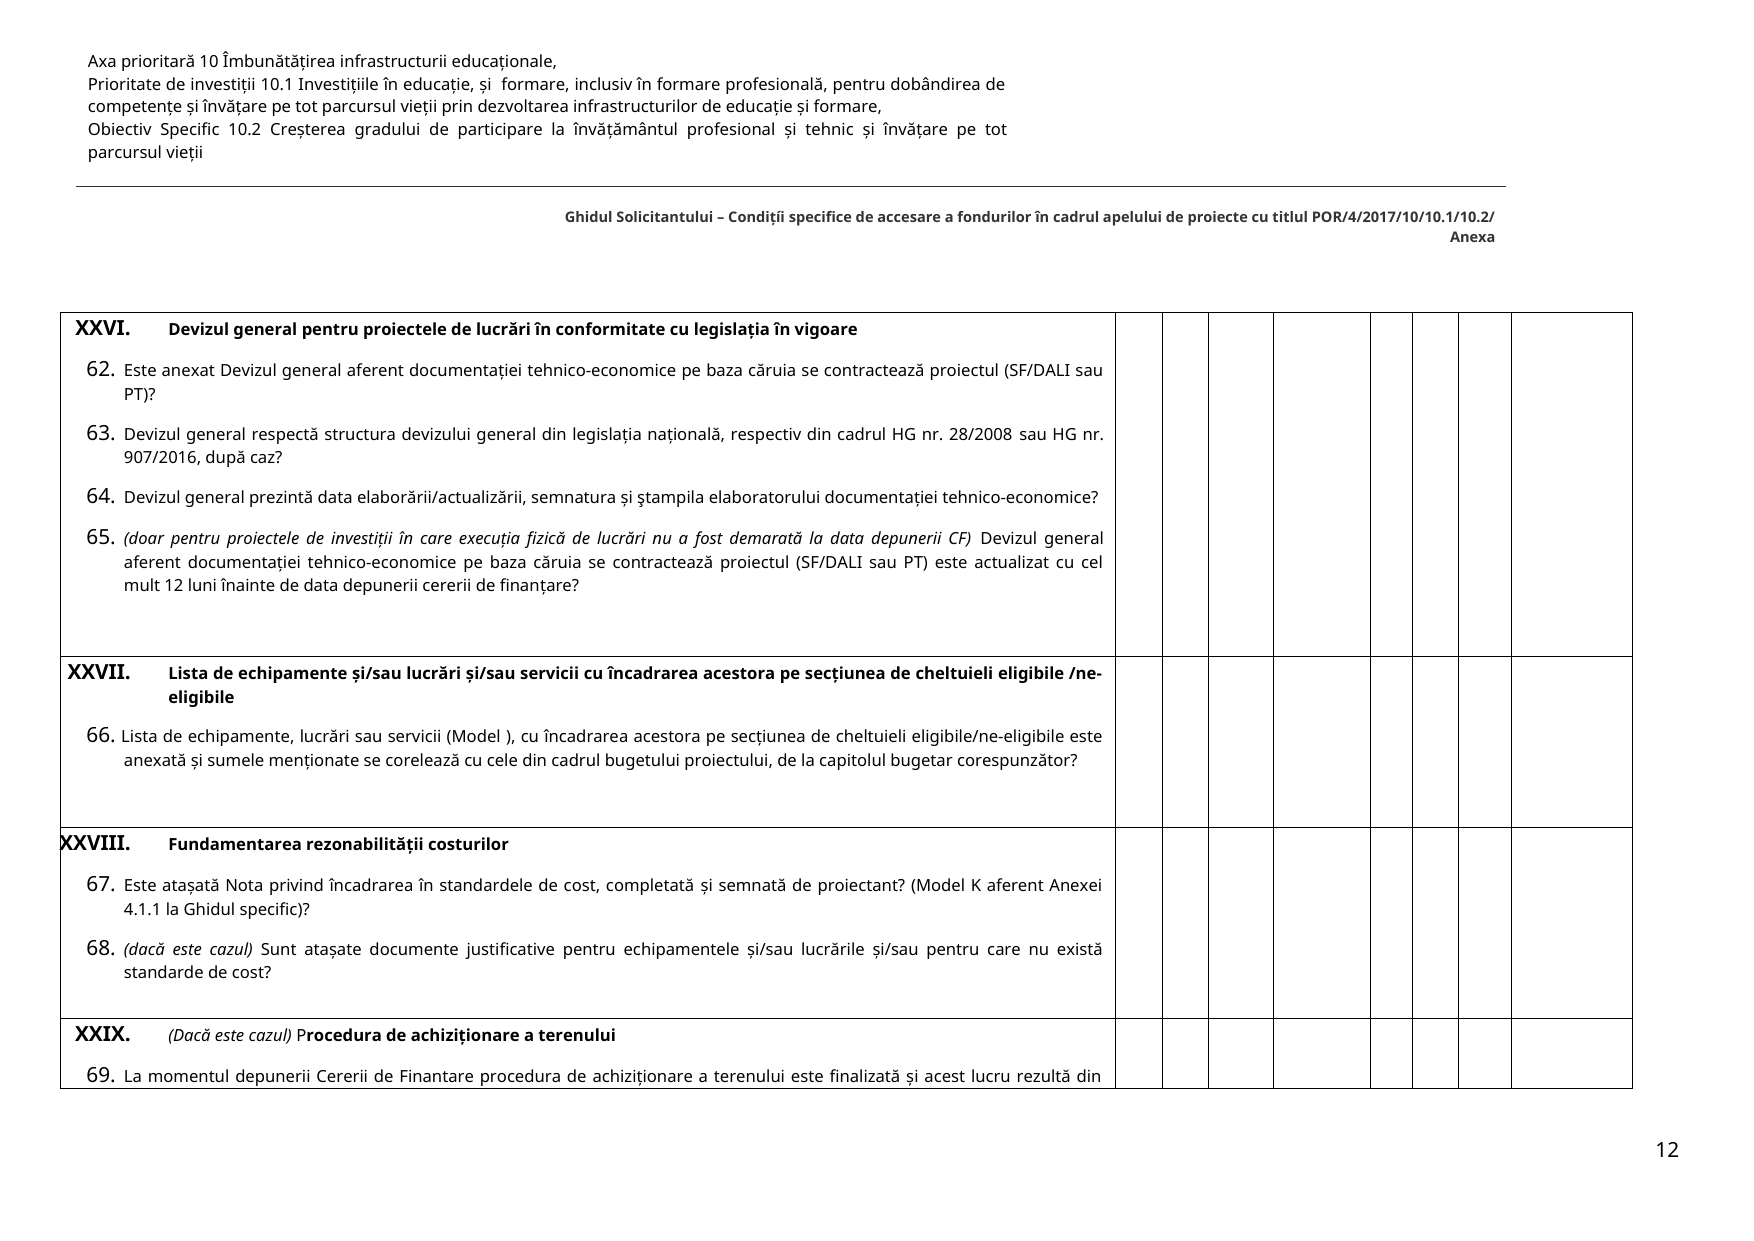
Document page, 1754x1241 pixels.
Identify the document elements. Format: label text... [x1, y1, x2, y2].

table_cell [1163, 657, 1208, 827]
table_cell [1371, 1019, 1412, 1088]
table_cell [1459, 1019, 1511, 1088]
table_cell Devizul general pentru proiectele de lucrări în conformitate cu legislația în vigoare Este anexat Devizul general aferent documentației tehnico-economice pe baza căruia se contractează proiectul (SF/DALI sau PT)? Devizul general respectă structura devizului general din legislația națională, respectiv din cadrul HG nr. 28/2008 sau HG nr. 907/2016, după caz? Devizul general prezintă data elaborării/actualizării, semnatura și ştampila elaboratorului documentației tehnico-economice? (doar pentru proiectele de investiții în care execuția fizică de lucrări nu a fost demarată la data depunerii CF) Devizul general aferent documentației tehnico-economice pe baza căruia se contractează proiectul (SF/DALI sau PT) este actualizat cu cel mult 12 luni înainte de data depunerii cererii de finanţare? [61, 313, 1115, 656]
table_cell [1459, 657, 1511, 827]
table_cell [1413, 657, 1458, 827]
table_cell [1209, 828, 1273, 1018]
table_cell [1512, 313, 1632, 656]
table_cell [1274, 657, 1370, 827]
table_cell [1163, 313, 1208, 656]
table_cell [1413, 313, 1458, 656]
table_cell Lista de echipamente și/sau lucrări și/sau servicii cu încadrarea acestora pe secțiunea de cheltuieli eligibile /ne-eligibile Lista de echipamente, lucrări sau servicii (Model ), cu încadrarea acestora pe secțiunea de cheltuieli eligibile/ne-eligibile este anexată și sumele menționate se corelează cu cele din cadrul bugetului proiectului, de la capitolul bugetar corespunzător? [61, 657, 1115, 827]
table_cell [1274, 313, 1370, 656]
table_cell [1371, 313, 1412, 656]
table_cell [61, 1019, 1115, 1088]
table_cell [1413, 828, 1458, 1018]
table_cell [1512, 1019, 1632, 1088]
table_cell [1274, 1019, 1370, 1088]
table_cell [1116, 828, 1162, 1018]
table_cell [1274, 828, 1370, 1018]
table_cell [1163, 828, 1208, 1018]
table_cell [1459, 828, 1511, 1018]
table_cell [1163, 1019, 1208, 1088]
table_cell [1209, 657, 1273, 827]
table_cell [1512, 657, 1632, 827]
table_cell [1371, 657, 1412, 827]
table_cell [1459, 313, 1511, 656]
table_cell [1371, 828, 1412, 1018]
table_cell [1116, 1019, 1162, 1088]
table_cell [1209, 313, 1273, 656]
table_cell Fundamentarea rezonabilităţii costurilor Este atașată Nota privind încadrarea în standardele de cost, completată şi semnată de proiectant? (Model K aferent Anexei 4.1.1 la Ghidul specific)? (dacă este cazul) Sunt atașate documente justificative pentru echipamentele și/sau lucrările și/sau pentru care nu există standarde de cost? [61, 828, 1115, 1018]
table_cell [1116, 313, 1162, 656]
table_cell [1209, 1019, 1273, 1088]
table_cell [1512, 828, 1632, 1018]
table_cell [1116, 657, 1162, 827]
table_cell [1413, 1019, 1458, 1088]
